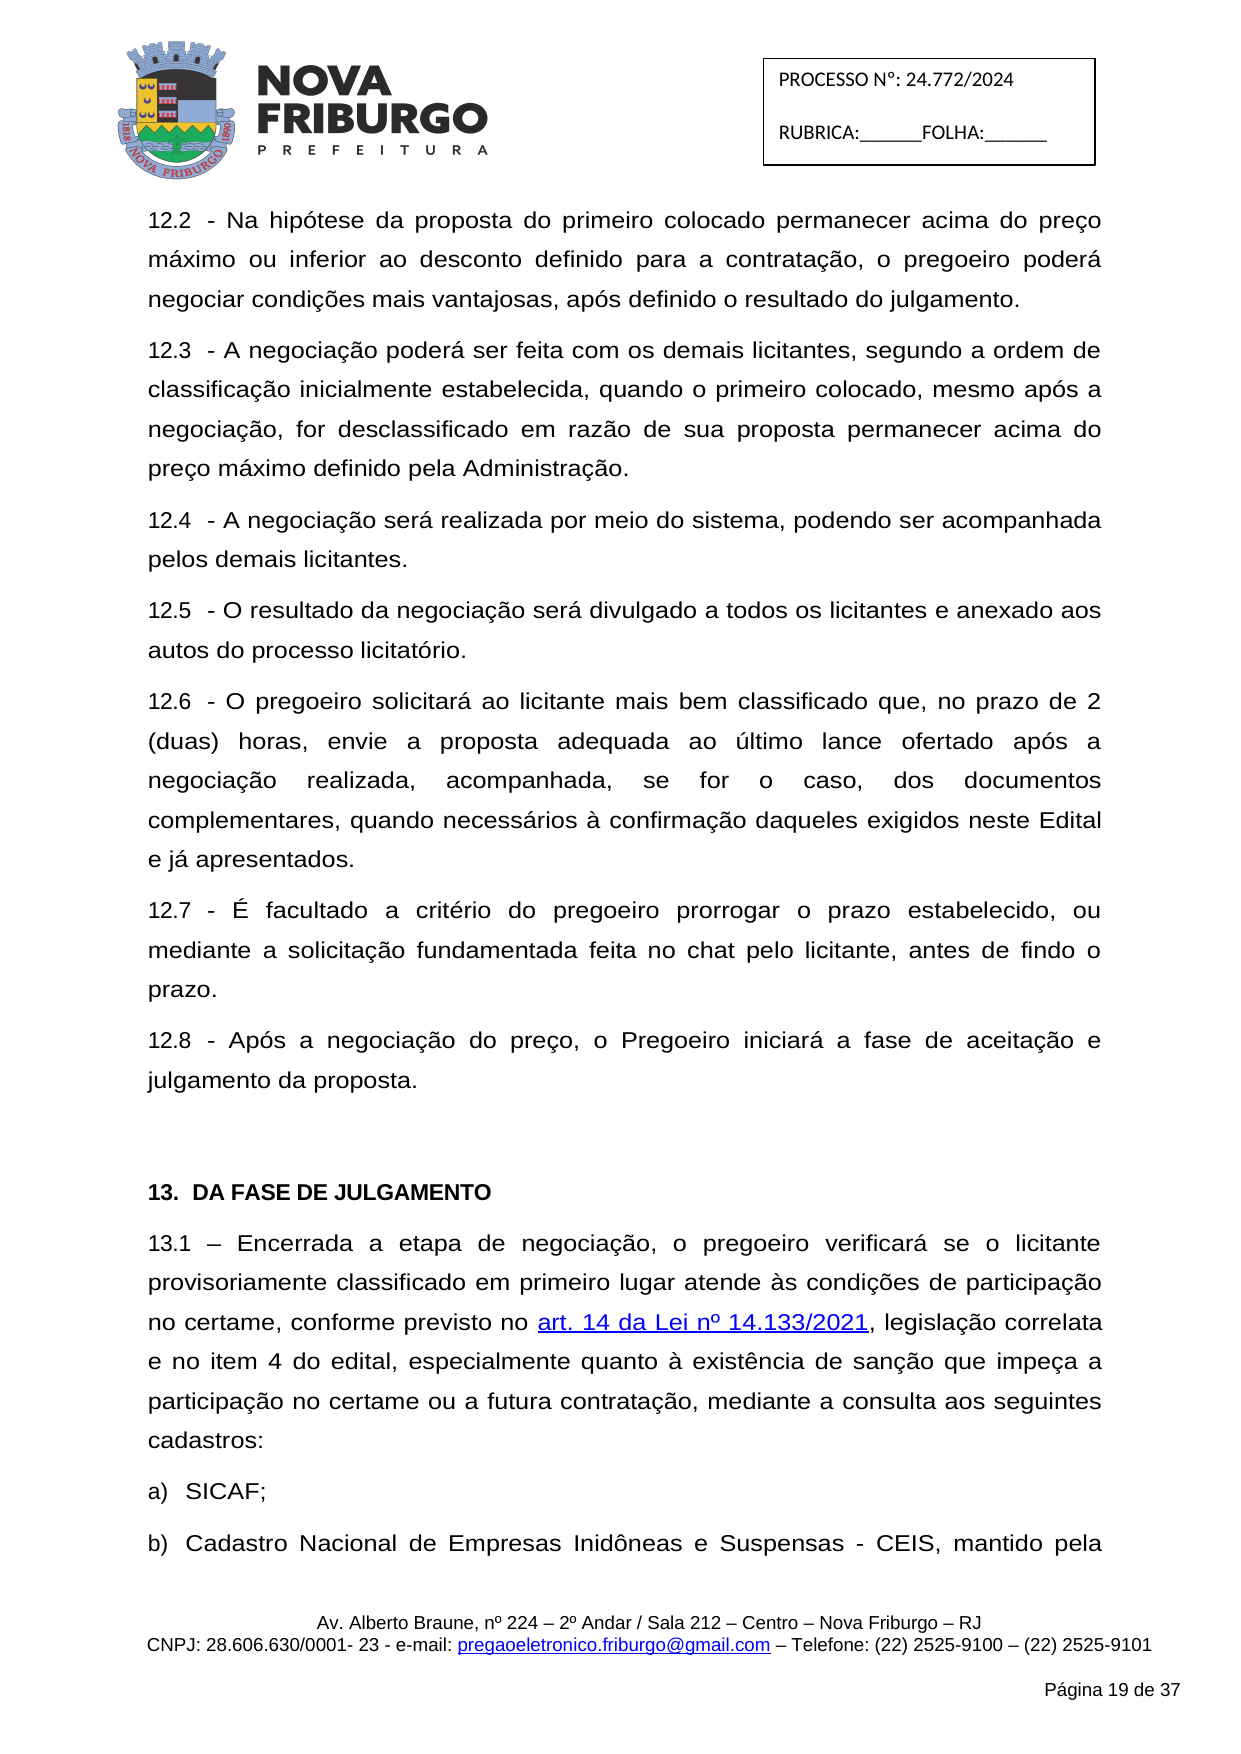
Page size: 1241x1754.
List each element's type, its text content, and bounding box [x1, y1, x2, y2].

list DA FASE DE JULGAMENTO [148, 1178, 1103, 1205]
list - A negociação será realizada por meio do sistema, podendo ser acompanhada pelos demais licitantes. [148, 507, 1103, 572]
list SICAF; [148, 1478, 1103, 1505]
list - Na hipótese da proposta do primeiro colocado permanecer acima do preço máximo ou inferior ao desconto definido para a contratação, o pregoeiro poderá negociar condições mais vantajosas, após definido o resultado do julgamento. [148, 207, 1103, 312]
list - É facultado a critério do pregoeiro prorrogar o prazo estabelecido, ou mediante a solicitação fundamentada feita no chat pelo licitante, antes de findo o prazo. [148, 897, 1103, 1003]
list - Após a negociação do preço, o Pregoeiro iniciará a fase de aceitação e julgamento da proposta. [148, 1027, 1103, 1093]
list - O resultado da negociação será divulgado a todos os licitantes e anexado aos autos do processo licitatório. [148, 597, 1103, 663]
list - O pregoeiro solicitará ao licitante mais bem classificado que, no prazo de 2 (duas) horas, envie a proposta adequada ao último lance ofertado após a negociação realizada, acompanhada, se for o caso, dos documentos complementares, quando necessários à confirmação daqueles exigidos neste Edital e já apresentados. [148, 688, 1103, 872]
list – Encerrada a etapa de negociação, o pregoeiro verificará se o licitante provisoriamente classificado em primeiro lugar atende às condições de participação no certame, conforme previsto no art. 14 da Lei nº 14.133/2021, legislação correlata e no item 4 do edital, especialmente quanto à existência de sanção que impeça a participação no certame ou a futura contratação, mediante a consulta aos seguintes cadastros: [148, 1230, 1103, 1453]
list - A negociação poderá ser feita com os demais licitantes, segundo a ordem de classificação inicialmente estabelecida, quando o primeiro colocado, mesmo após a negociação, for desclassificado em razão de sua proposta permanecer acima do preço máximo definido pela Administração. [148, 337, 1103, 482]
picture [104, 35, 501, 181]
